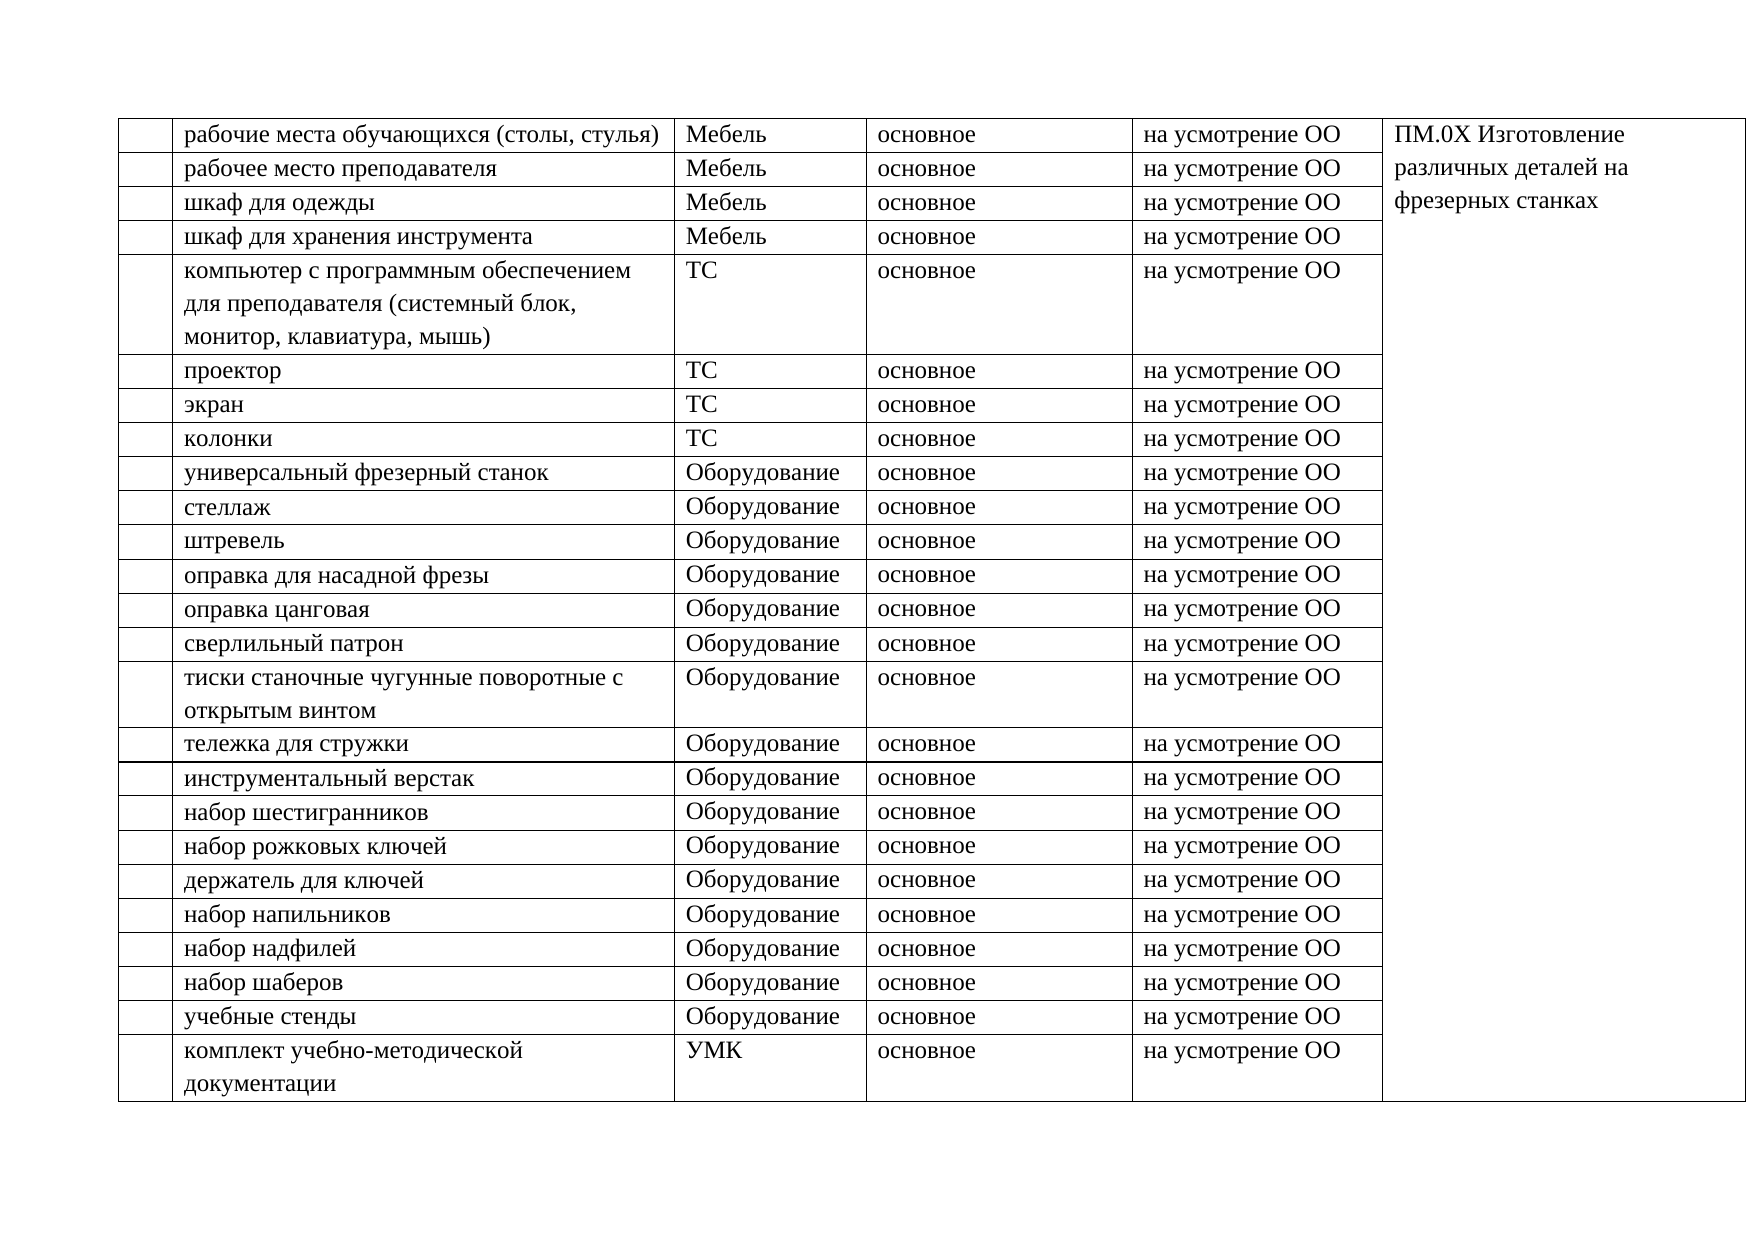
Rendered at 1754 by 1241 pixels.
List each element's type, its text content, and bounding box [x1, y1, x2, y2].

table_cell основное [867, 255, 1132, 354]
table_cell основное [867, 525, 1132, 558]
table_cell Оборудование [675, 865, 866, 898]
table_cell Оборудование [675, 628, 866, 661]
table_cell основное [867, 796, 1132, 829]
table_cell на усмотрение ОО [1133, 457, 1382, 490]
table_cell на усмотрение ОО [1133, 628, 1382, 661]
table_cell Оборудование [675, 662, 866, 727]
table_cell на усмотрение ОО [1133, 187, 1382, 220]
table_cell Оборудование [675, 525, 866, 558]
table_cell ТС [675, 355, 866, 388]
table_cell основное [867, 899, 1132, 932]
table_cell тиски станочные чугунные поворотные с открытым винтом [173, 662, 674, 727]
table_cell основное [867, 491, 1132, 524]
table_cell Мебель [675, 221, 866, 254]
table_cell Оборудование [675, 933, 866, 966]
table_cell Оборудование [675, 560, 866, 592]
table_cell оправка цанговая [173, 594, 674, 627]
table_cell [119, 967, 172, 1000]
table_cell основное [867, 594, 1132, 627]
table_cell основное [867, 865, 1132, 898]
table_cell Оборудование [675, 831, 866, 863]
table_cell ТС [675, 389, 866, 422]
table_cell на усмотрение ОО [1133, 389, 1382, 422]
table_cell набор напильников [173, 899, 674, 932]
table_cell [119, 491, 172, 524]
table_cell на усмотрение ОО [1133, 1001, 1382, 1034]
table_cell инструментальный верстак [173, 763, 674, 795]
table_cell Оборудование [675, 491, 866, 524]
table_cell Мебель [675, 187, 866, 220]
table_cell универсальный фрезерный станок [173, 457, 674, 490]
table_cell [119, 153, 172, 186]
table_cell основное [867, 967, 1132, 1000]
table_cell Оборудование [675, 594, 866, 627]
table_cell основное [867, 457, 1132, 490]
table_cell основное [867, 1035, 1132, 1101]
table_cell на усмотрение ОО [1133, 662, 1382, 727]
table_cell [119, 457, 172, 490]
table_cell стеллаж [173, 491, 674, 524]
table_cell Оборудование [675, 763, 866, 795]
table_cell основное [867, 560, 1132, 592]
table_cell [119, 1035, 172, 1101]
table_cell [119, 423, 172, 456]
table_cell основное [867, 119, 1132, 152]
table_cell на усмотрение ОО [1133, 153, 1382, 186]
table_cell Оборудование [675, 728, 866, 761]
table_cell УМК [675, 1035, 866, 1101]
table_cell основное [867, 389, 1132, 422]
table_cell [119, 728, 172, 761]
table_cell на усмотрение ОО [1133, 594, 1382, 627]
table_cell ТС [675, 255, 866, 354]
table_cell сверлильный патрон [173, 628, 674, 661]
table_cell [119, 187, 172, 220]
table_cell основное [867, 221, 1132, 254]
table_cell [119, 255, 172, 354]
table_cell [119, 560, 172, 592]
table_cell [119, 119, 172, 152]
table_cell на усмотрение ОО [1133, 933, 1382, 966]
table_cell проектор [173, 355, 674, 388]
table_cell [119, 662, 172, 727]
table_cell набор рожковых ключей [173, 831, 674, 863]
table_cell на усмотрение ОО [1133, 221, 1382, 254]
table_cell Оборудование [675, 899, 866, 932]
table_cell [119, 831, 172, 863]
table_cell колонки [173, 423, 674, 456]
table_cell ТС [675, 423, 866, 456]
table_cell основное [867, 423, 1132, 456]
table_cell оправка для насадной фрезы [173, 560, 674, 592]
table_cell на усмотрение ОО [1133, 831, 1382, 863]
table_cell [119, 763, 172, 795]
table_cell компьютер с программным обеспечением для преподавателя (системный блок, монитор, клавиатура, мышь) [173, 255, 674, 354]
table_cell Оборудование [675, 967, 866, 1000]
table_cell [119, 389, 172, 422]
table_cell шкаф для одежды [173, 187, 674, 220]
table_cell основное [867, 355, 1132, 388]
table_cell [119, 221, 172, 254]
table_cell основное [867, 662, 1132, 727]
table_cell на усмотрение ОО [1133, 560, 1382, 592]
table_cell рабочее место преподавателя [173, 153, 674, 186]
table_cell [119, 525, 172, 558]
table_cell держатель для ключей [173, 865, 674, 898]
table_cell основное [867, 153, 1132, 186]
table_cell на усмотрение ОО [1133, 1035, 1382, 1101]
table_cell основное [867, 933, 1132, 966]
table_cell [119, 865, 172, 898]
table_cell набор шаберов [173, 967, 674, 1000]
table_cell основное [867, 728, 1132, 761]
table_cell на усмотрение ОО [1133, 355, 1382, 388]
table_cell основное [867, 187, 1132, 220]
table_cell основное [867, 831, 1132, 863]
table_cell Оборудование [675, 796, 866, 829]
table_cell [119, 355, 172, 388]
table_cell на усмотрение ОО [1133, 728, 1382, 761]
table_cell Оборудование [675, 457, 866, 490]
table_cell на усмотрение ОО [1133, 525, 1382, 558]
table_cell на усмотрение ОО [1133, 967, 1382, 1000]
table_cell [119, 628, 172, 661]
table_cell на усмотрение ОО [1133, 119, 1382, 152]
table_cell на усмотрение ОО [1133, 796, 1382, 829]
table_cell экран [173, 389, 674, 422]
table_cell на усмотрение ОО [1133, 255, 1382, 354]
table_cell учебные стенды [173, 1001, 674, 1034]
table_cell [119, 594, 172, 627]
table_cell на усмотрение ОО [1133, 423, 1382, 456]
table_cell [119, 899, 172, 932]
table_cell набор шестигранников [173, 796, 674, 829]
table_cell набор надфилей [173, 933, 674, 966]
table_cell [119, 1001, 172, 1034]
table_cell Мебель [675, 153, 866, 186]
table_cell Мебель [675, 119, 866, 152]
table_cell на усмотрение ОО [1133, 491, 1382, 524]
table_cell на усмотрение ОО [1133, 899, 1382, 932]
table_cell [119, 796, 172, 829]
table_cell тележка для стружки [173, 728, 674, 761]
table_cell основное [867, 628, 1132, 661]
table_cell шкаф для хранения инструмента [173, 221, 674, 254]
table_cell на усмотрение ОО [1133, 763, 1382, 795]
table_cell на усмотрение ОО [1133, 865, 1382, 898]
table_cell Оборудование [675, 1001, 866, 1034]
table_cell штревель [173, 525, 674, 558]
table_cell комплект учебно-методической документации [173, 1035, 674, 1101]
table_cell основное [867, 1001, 1132, 1034]
table_cell ПМ.0Х Изготовление различных деталей на фрезерных станках [1383, 119, 1745, 1101]
table_cell рабочие места обучающихся (столы, стулья) [173, 119, 674, 152]
table_cell основное [867, 763, 1132, 795]
table_cell [119, 933, 172, 966]
